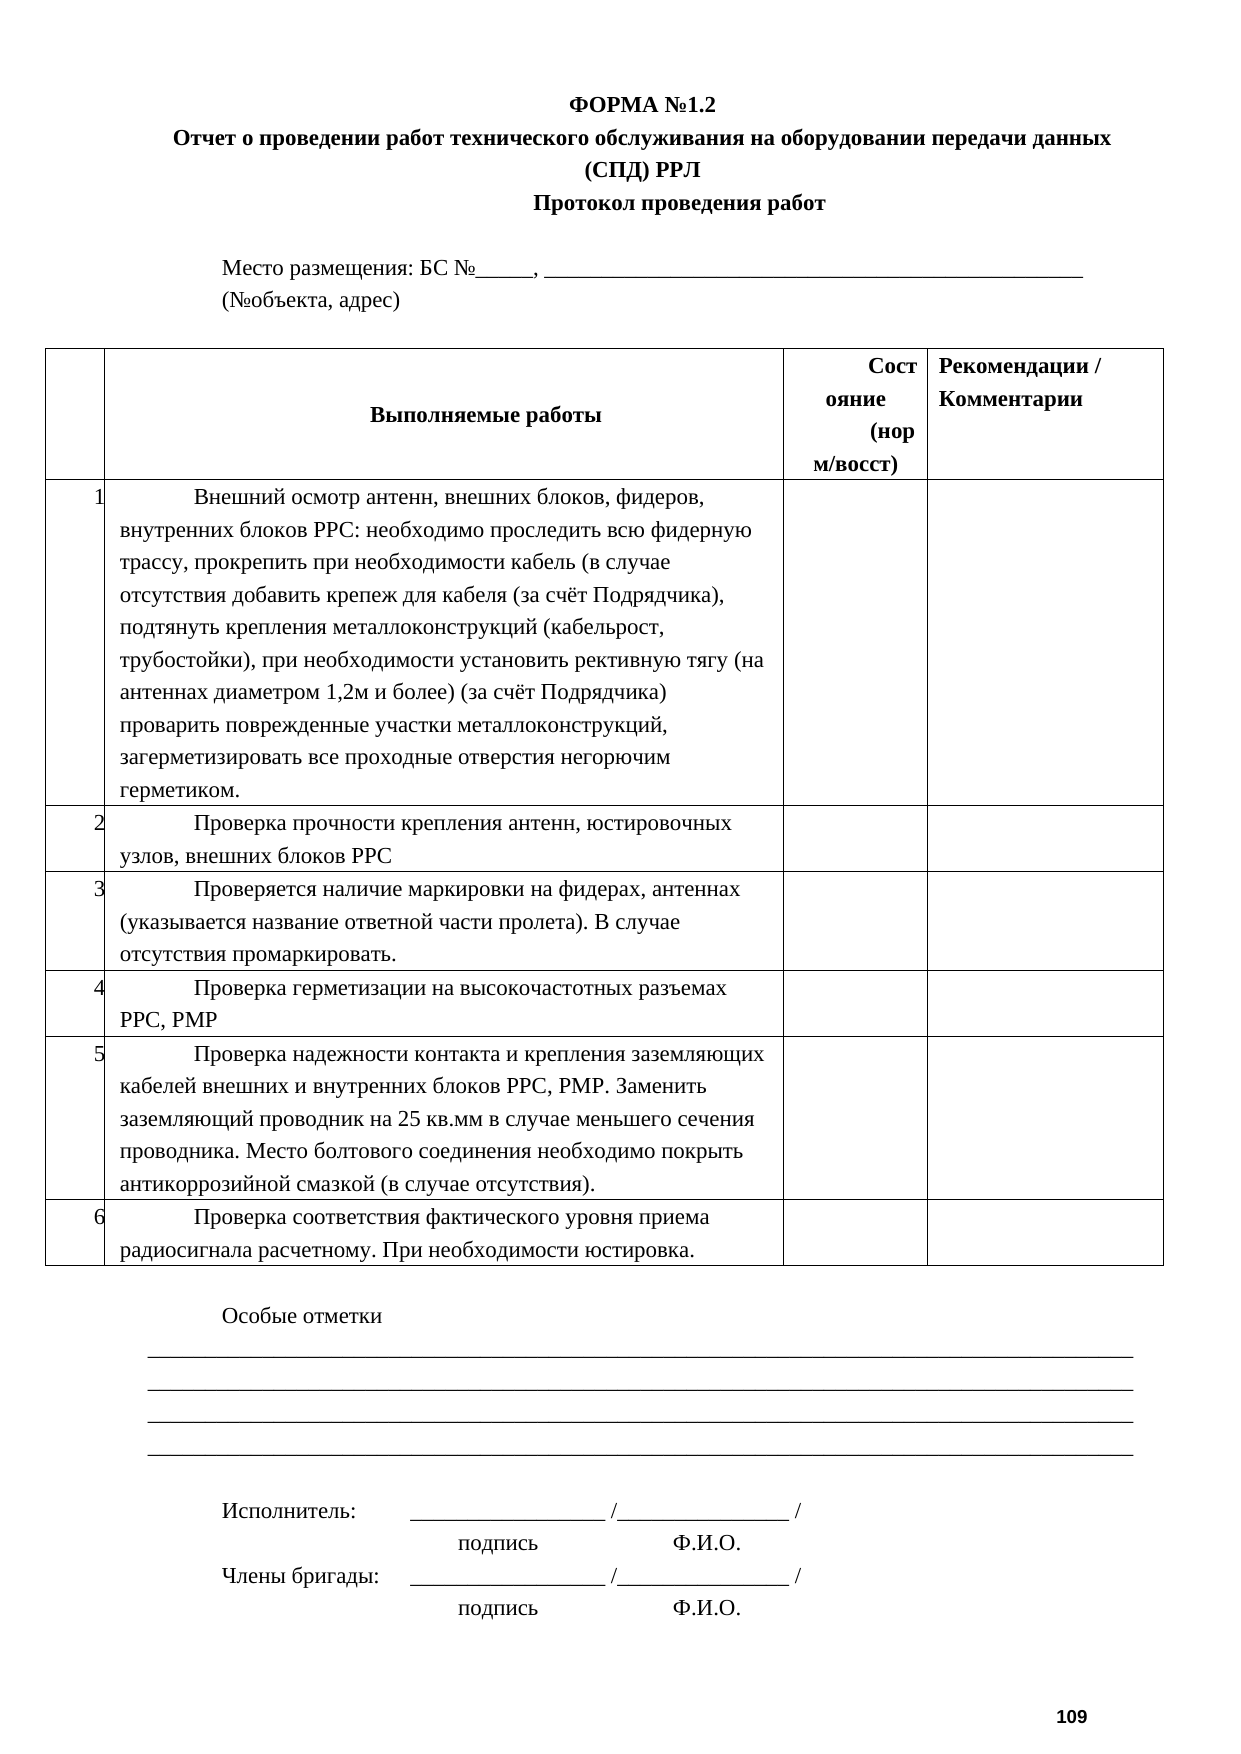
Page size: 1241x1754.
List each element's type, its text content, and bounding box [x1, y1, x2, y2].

text Особые отметки ________________________________________________________________________________________________________________________________________________________________________________________________________________________________________________________________________________________________________________________________________________________ [148, 1299, 1137, 1461]
text ФОРМА №1.2 [148, 88, 1137, 121]
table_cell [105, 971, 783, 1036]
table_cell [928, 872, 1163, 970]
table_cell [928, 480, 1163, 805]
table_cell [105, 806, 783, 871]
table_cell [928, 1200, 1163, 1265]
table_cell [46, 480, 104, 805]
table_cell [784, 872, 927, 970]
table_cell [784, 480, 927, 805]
text (№объекта, адрес) [148, 283, 1137, 316]
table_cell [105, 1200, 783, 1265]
text подпись Ф.И.О. [148, 1591, 1137, 1624]
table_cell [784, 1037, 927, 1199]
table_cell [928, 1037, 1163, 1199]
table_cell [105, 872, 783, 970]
text подпись Ф.И.О. [148, 1526, 1137, 1559]
text Протокол проведения работ [148, 186, 1137, 218]
text Место размещения: БС №_____, _______________________________________________ [148, 251, 1137, 283]
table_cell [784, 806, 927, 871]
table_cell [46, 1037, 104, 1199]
text Отчет о проведении работ технического обслуживания на оборудовании передачи данных (СПД) РРЛ [148, 121, 1137, 186]
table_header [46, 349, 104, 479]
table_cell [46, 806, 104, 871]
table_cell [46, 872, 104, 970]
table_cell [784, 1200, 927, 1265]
text Исполнитель: _________________ /_______________ / [148, 1494, 1137, 1526]
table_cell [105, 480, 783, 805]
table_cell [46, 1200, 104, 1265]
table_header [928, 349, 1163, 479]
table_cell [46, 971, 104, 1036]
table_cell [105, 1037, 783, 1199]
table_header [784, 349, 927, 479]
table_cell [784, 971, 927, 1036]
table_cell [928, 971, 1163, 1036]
text Члены бригады: _________________ /_______________ / [148, 1559, 1137, 1591]
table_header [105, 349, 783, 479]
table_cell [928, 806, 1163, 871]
